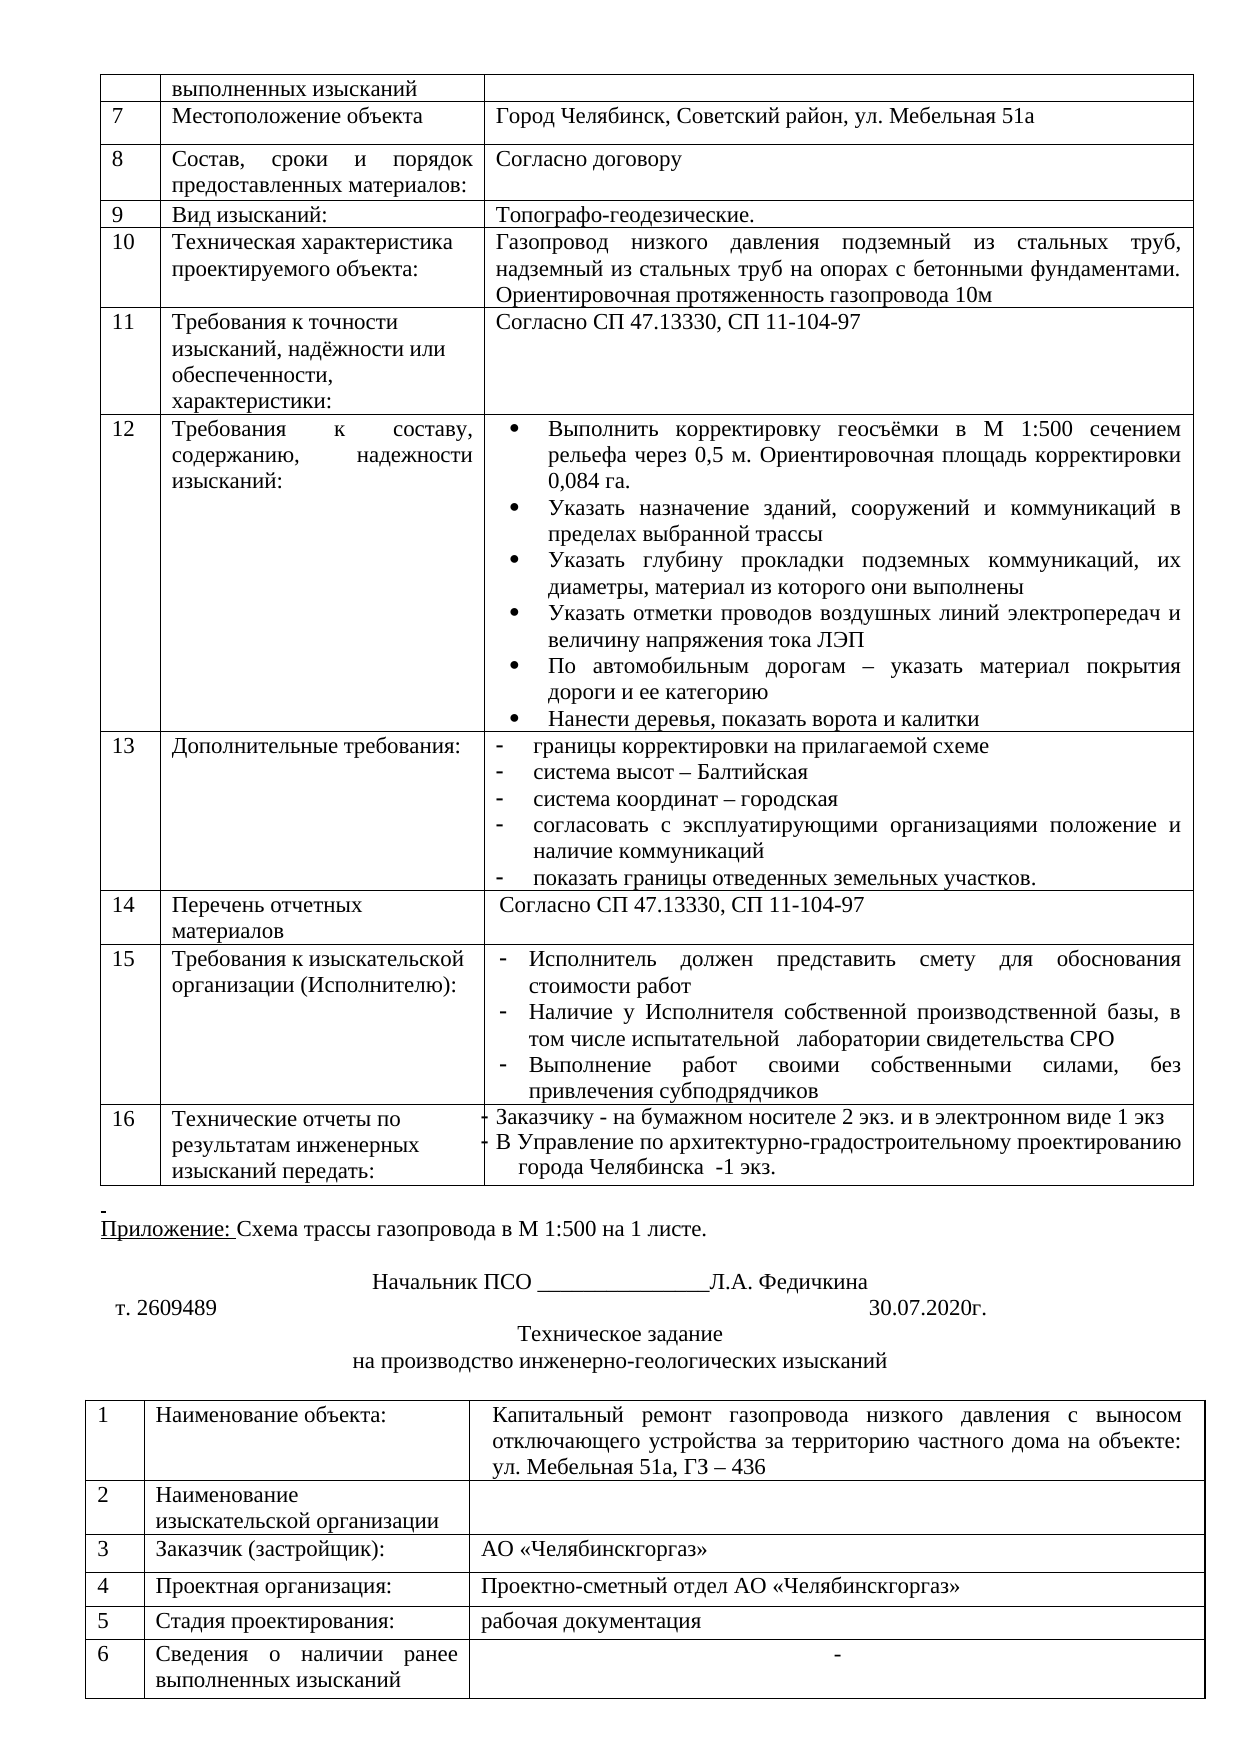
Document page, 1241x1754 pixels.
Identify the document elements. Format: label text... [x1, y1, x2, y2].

table_cell АО «Челябинскгоргаз» [470, 1535, 1204, 1572]
table_cell Состав, сроки и порядок предоставленных материалов: [161, 145, 484, 200]
table_cell [470, 1481, 1204, 1533]
text Техническое задание [41, 1321, 1199, 1347]
text Приложение: Схема трассы газопровода в М 1:500 на 1 листе. [100, 1215, 1199, 1241]
table_cell 3 [86, 1535, 144, 1572]
table_cell Требования к составу, содержанию, надежности изысканий: [161, 415, 484, 731]
table_cell - [470, 1640, 1204, 1698]
table_cell 13 [101, 732, 160, 890]
table_cell 6 [86, 1640, 144, 1698]
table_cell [161, 75, 484, 101]
table_cell Вид изысканий: [161, 201, 484, 227]
table_cell Заказчик (застройщик): [145, 1535, 469, 1572]
table_cell Технические отчеты по результатам инженерных изысканий передать: [161, 1105, 484, 1185]
table_cell Город Челябинск, Советский район, ул. Мебельная 51а [485, 102, 1193, 144]
table_cell Дополнительные требования: [161, 732, 484, 890]
table_cell 7 [101, 102, 160, 144]
table_cell 12 [101, 415, 160, 731]
table_cell - [485, 75, 1193, 101]
table_cell 8 [101, 145, 160, 200]
table_cell Стадия проектирования: [145, 1607, 469, 1639]
table_cell 4 [86, 1573, 144, 1606]
table_cell 6 [101, 75, 160, 101]
table_cell границы корректировки на прилагаемой схеме система высот – Балтийская система координат – городская согласовать с эксплуатирующими организациями положение и наличие коммуникаций показать границы отведенных земельных участков. [485, 732, 1193, 890]
table_cell 10 [101, 228, 160, 307]
table_cell Местоположение объекта [161, 102, 484, 144]
table_cell Топографо-геодезические. [485, 201, 1193, 227]
table_cell Наименование изыскательской организации [145, 1481, 469, 1533]
table_cell 2 [86, 1481, 144, 1533]
table_cell Техническая характеристика проектируемого объекта: [161, 228, 484, 307]
table_cell Выполнить корректировку геосъёмки в М 1:500 сечением рельефа через 0,5 м. Ориентировочная площадь корректировки 0,084 га. Указать назначение зданий, сооружений и коммуникаций в пределах выбранной трассы Указать глубину прокладки подземных коммуникаций, их диаметры, материал из которого они выполнены Указать отметки проводов воздушных линий электропередач и величину напряжения тока ЛЭП По автомобильным дорогам – указать материал покрытия дороги и ее категорию Нанести деревья, показать ворота и калитки [485, 415, 1193, 731]
table_cell 5 [86, 1607, 144, 1639]
table_cell 14 [101, 891, 160, 944]
table_cell Перечень отчетных материалов [161, 891, 484, 944]
table_cell Проектно-сметный отдел АО «Челябинскгоргаз» [470, 1573, 1204, 1606]
table_header Наименование объекта: [145, 1401, 469, 1480]
table_header 1 [86, 1401, 144, 1480]
table_cell 15 [101, 945, 160, 1104]
table_cell Требования к точности изысканий, надёжности или обеспеченности, характеристики: [161, 308, 484, 414]
table_cell Требования к изыскательской организации (Исполнителю): [161, 945, 484, 1104]
table_cell Согласно СП 47.13330, СП 11-104-97 [485, 891, 1193, 944]
table_header [470, 1401, 1204, 1480]
table_cell 9 [101, 201, 160, 227]
table_cell Сведения о наличии ранее выполненных изысканий [145, 1640, 469, 1698]
table_cell Заказчику - на бумажном носителе 2 экз. и в электронном виде 1 экз В Управление по архитектурно-градостроительному проектированию города Челябинска -1 экз. [485, 1105, 1193, 1185]
table_cell Согласно СП 47.13330, СП 11-104-97 [485, 308, 1193, 414]
table_cell рабочая документация [470, 1607, 1204, 1639]
table_cell 16 [101, 1105, 160, 1185]
table_cell Исполнитель должен представить смету для обоснования стоимости работ Наличие у Исполнителя собственной производственной базы, в том числе испытательной лаборатории свидетельства СРО Выполнение работ своими собственными силами, без привлечения субподрядчиков [485, 945, 1193, 1104]
table_cell Газопровод низкого давления подземный из стальных труб, надземный из стальных труб на опорах с бетонными фундаментами. Ориентировочная протяженность газопровода 10м [485, 228, 1193, 307]
table_cell Проектная организация: [145, 1573, 469, 1606]
text Начальник ПСО _______________Л.А. Федичкина [41, 1268, 1199, 1294]
text т. 2609489 30.07.2020г. [100, 1294, 1199, 1321]
table_cell Согласно договору [485, 145, 1193, 200]
text на производство инженерно-геологических изысканий [41, 1347, 1199, 1373]
table_cell 11 [101, 308, 160, 414]
